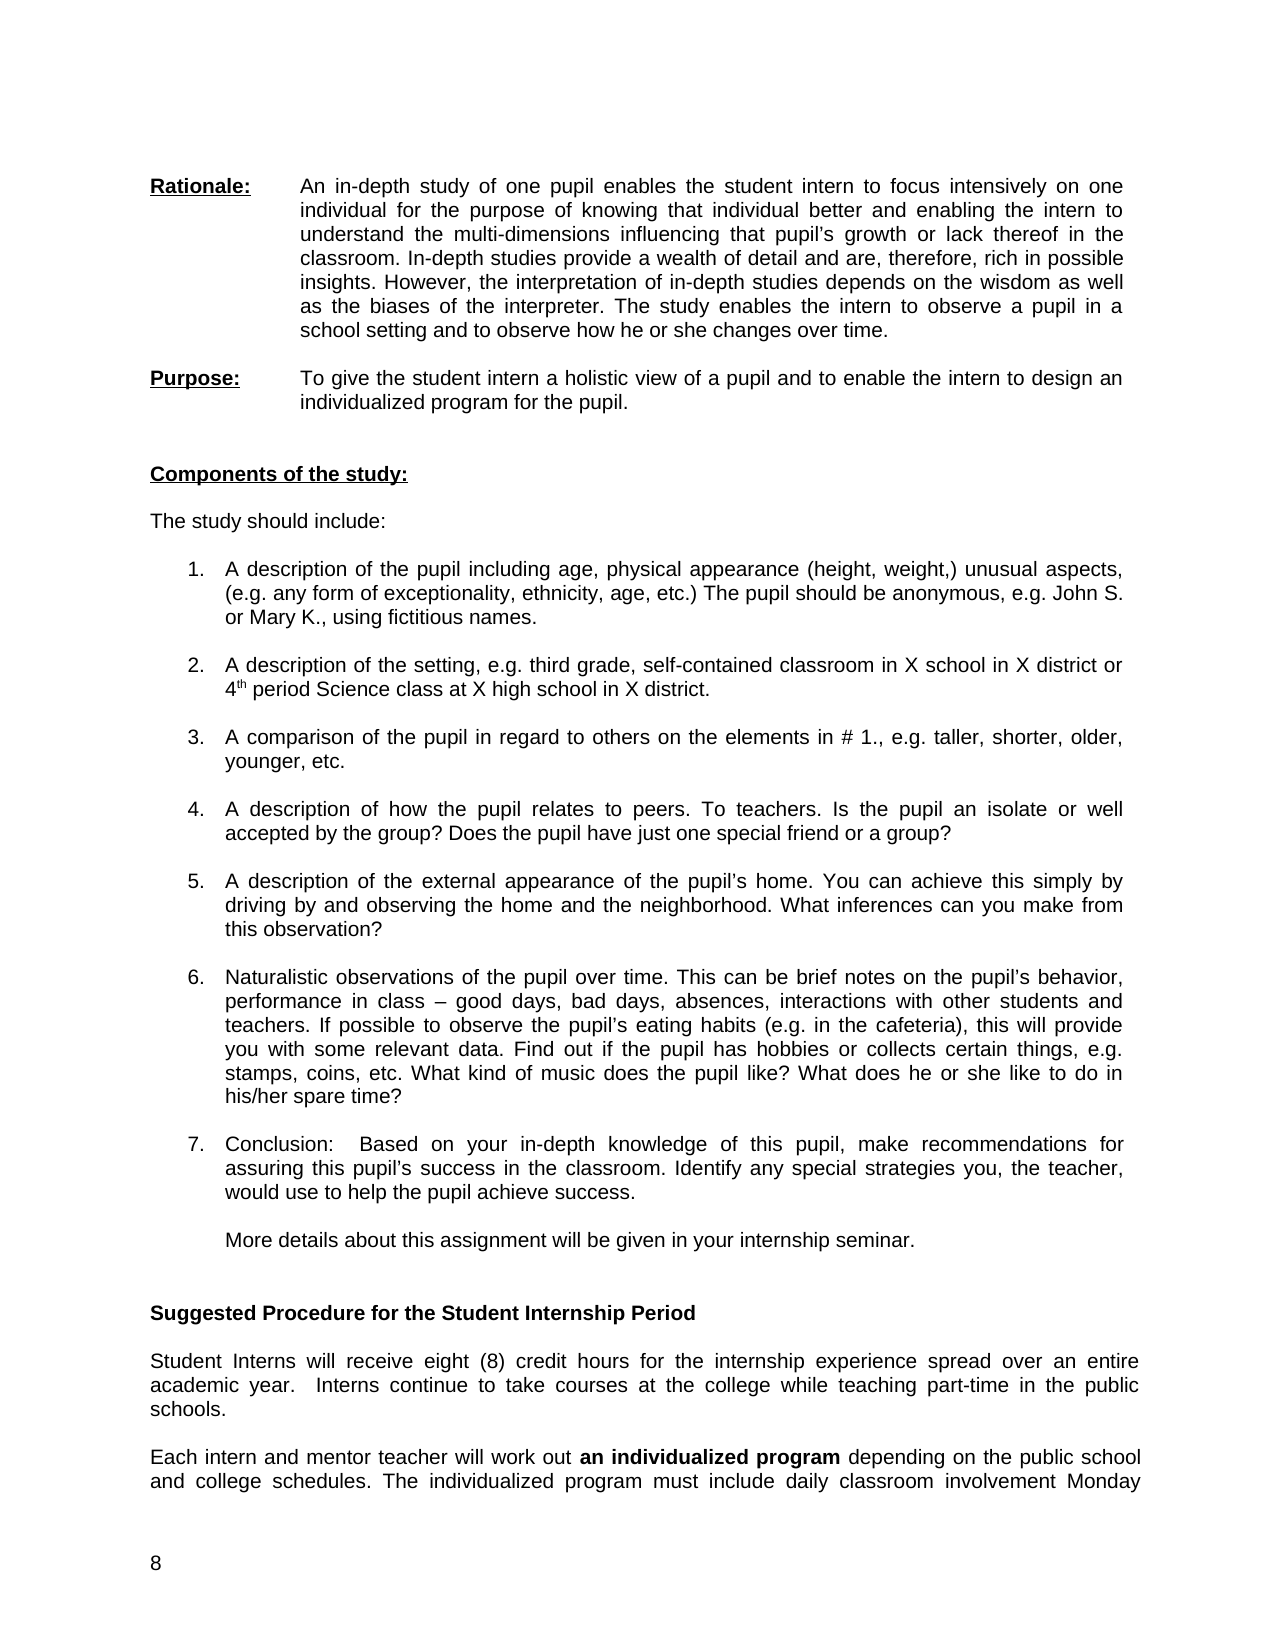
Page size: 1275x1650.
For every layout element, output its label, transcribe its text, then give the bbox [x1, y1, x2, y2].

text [150, 1445, 1142, 1493]
list Naturalistic observations of the pupil over time. This can be brief notes on the pupil’s behavior, performance in class – good days, bad days, absences, interactions with other students and teachers. If possible to observe the pupil’s eating habits (e.g. in the cafeteria), this will provide you with some relevant data. Find out if the pupil has hobbies or collects certain things, e.g. stamps, coins, etc. What kind of music does the pupil like? What does he or she like to do in his/her spare time? [187, 964, 1125, 1108]
list A description of the setting, e.g. third grade, self-contained classroom in X school in X district or 4th period Science class at X high school in X district. [187, 653, 1125, 701]
list Conclusion: Based on your in-depth knowledge of this pupil, make recommendations for assuring this pupil’s success in the classroom. Identify any special strategies you, the teacher, would use to help the pupil achieve success. [187, 1132, 1125, 1204]
list A description of the external appearance of the pupil’s home. You can achieve this simply by driving by and observing the home and the neighborhood. What inferences can you make from this observation? [187, 869, 1125, 941]
text Student Interns will receive eight (8) credit hours for the internship experience spread over an entire academic year. Interns continue to take courses at the college while teaching part-time in the public schools. [150, 1349, 1142, 1421]
text Rationale: An in-depth study of one pupil enables the student intern to focus intensively on one individual for the purpose of knowing that individual better and enabling the intern to understand the multi-dimensions influencing that pupil’s growth or lack thereof in the classroom. In-depth studies provide a wealth of detail and are, therefore, rich in possible insights. However, the interpretation of in-depth studies depends on the wisdom as well as the biases of the interpreter. The study enables the intern to observe a pupil in a school setting and to observe how he or she changes over time. [150, 174, 1125, 342]
text More details about this assignment will be given in your internship seminar. [225, 1228, 1125, 1252]
text Purpose: To give the student intern a holistic view of a pupil and to enable the intern to design an individualized program for the pupil. [150, 366, 1125, 413]
list A description of how the pupil relates to peers. To teachers. Is the pupil an isolate or well accepted by the group? Does the pupil have just one special friend or a group? [187, 797, 1125, 845]
list A comparison of the pupil in regard to others on the elements in # 1., e.g. taller, shorter, older, younger, etc. [187, 725, 1125, 773]
list A description of the pupil including age, physical appearance (height, weight,) unusual aspects, (e.g. any form of exceptionality, ethnicity, age, etc.) The pupil should be anonymous, e.g. John S. or Mary K., using fictitious names. [187, 557, 1125, 629]
text Suggested Procedure for the Student Internship Period [150, 1301, 1142, 1325]
text Components of the study: [150, 461, 1125, 485]
text The study should include: [150, 509, 1125, 533]
